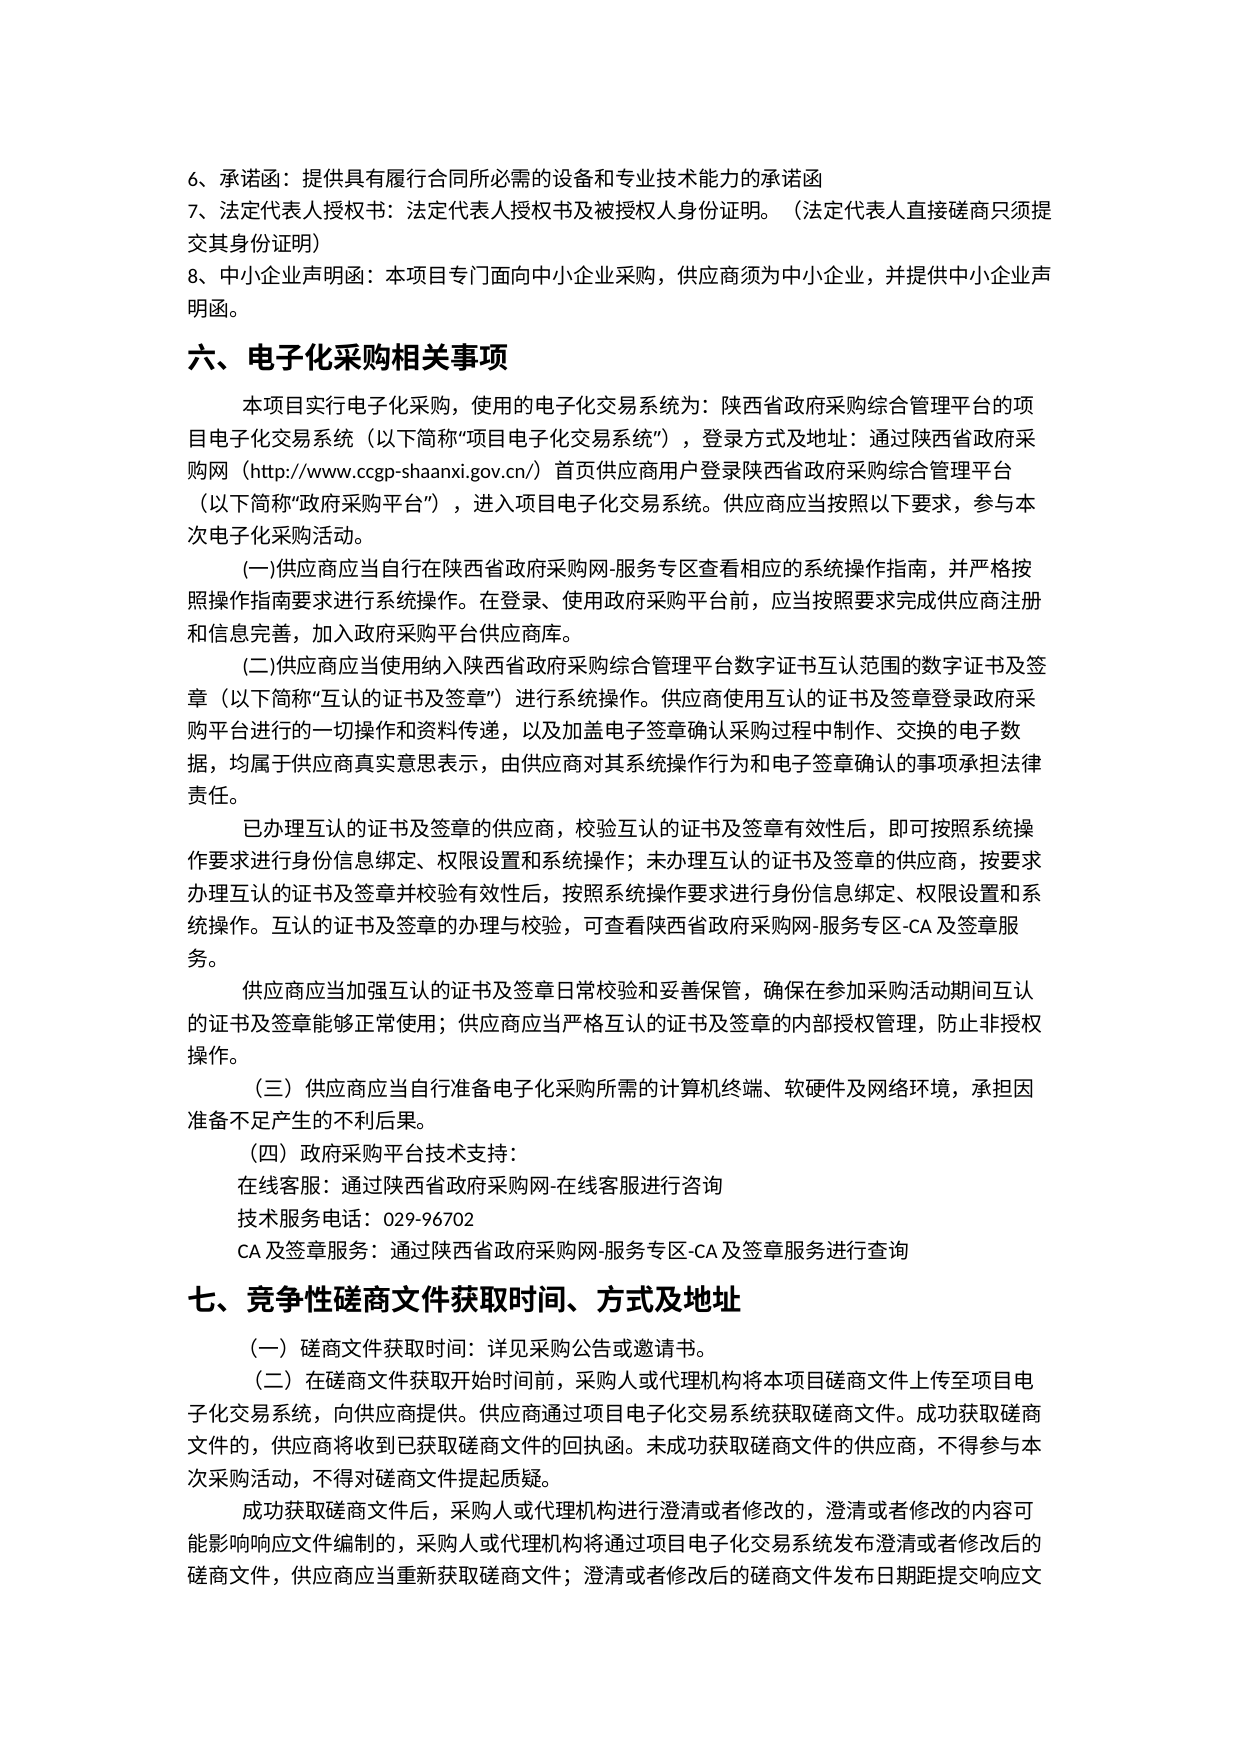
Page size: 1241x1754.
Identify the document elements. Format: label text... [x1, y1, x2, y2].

text (一)供应商应当自行在陕西省政府采购网-服务专区查看相应的系统操作指南，并严格按照操作指南要求进行系统操作。在登录、使用政府采购平台前，应当按照要求完成供应商注册和信息完善，加入政府采购平台供应商库。 [187, 552, 1053, 649]
text 7、法定代表人授权书：法定代表人授权书及被授权人身份证明。（法定代表人直接磋商只须提交其身份证明） [187, 194, 1053, 259]
text 8、中小企业声明函：本项目专门面向中小企业采购，供应商须为中小企业，并提供中小企业声明函。 [187, 259, 1053, 324]
text （三）供应商应当自行准备电子化采购所需的计算机终端、软硬件及网络环境，承担因准备不足产生的不利后果。 [187, 1072, 1053, 1137]
text 在线客服：通过陕西省政府采购网-在线客服进行咨询 [187, 1169, 1053, 1202]
text (二)供应商应当使用纳入陕西省政府采购综合管理平台数字证书互认范围的数字证书及签章（以下简称“互认的证书及签章”）进行系统操作。供应商使用互认的证书及签章登录政府采购平台进行的一切操作和资料传递，以及加盖电子签章确认采购过程中制作、交换的电子数据，均属于供应商真实意思表示，由供应商对其系统操作行为和电子签章确认的事项承担法律责任。 [187, 649, 1053, 812]
text 六、电子化采购相关事项 [187, 324, 1053, 389]
text （四）政府采购平台技术支持： [187, 1137, 1053, 1169]
text 已办理互认的证书及签章的供应商，校验互认的证书及签章有效性后，即可按照系统操作要求进行身份信息绑定、权限设置和系统操作；未办理互认的证书及签章的供应商，按要求办理互认的证书及签章并校验有效性后，按照系统操作要求进行身份信息绑定、权限设置和系统操作。互认的证书及签章的办理与校验，可查看陕西省政府采购网-服务专区-CA及签章服务。 [187, 812, 1053, 974]
text CA及签章服务：通过陕西省政府采购网-服务专区-CA及签章服务进行查询 [187, 1234, 1053, 1267]
text （一）磋商文件获取时间：详见采购公告或邀请书。 [187, 1332, 1053, 1364]
text 6、承诺函：提供具有履行合同所必需的设备和专业技术能力的承诺函 [187, 162, 1053, 194]
text （二）在磋商文件获取开始时间前，采购人或代理机构将本项目磋商文件上传至项目电子化交易系统，向供应商提供。供应商通过项目电子化交易系统获取磋商文件。成功获取磋商文件的，供应商将收到已获取磋商文件的回执函。未成功获取磋商文件的供应商，不得参与本次采购活动，不得对磋商文件提起质疑。 [187, 1364, 1053, 1494]
text 本项目实行电子化采购，使用的电子化交易系统为：陕西省政府采购综合管理平台的项目电子化交易系统（以下简称“项目电子化交易系统”），登录方式及地址：通过陕西省政府采购网（http://www.ccgp-shaanxi.gov.cn/）首页供应商用户登录陕西省政府采购综合管理平台（以下简称“政府采购平台”），进入项目电子化交易系统。供应商应当按照以下要求，参与本次电子化采购活动。 [187, 389, 1053, 552]
text 七、竞争性磋商文件获取时间、方式及地址 [187, 1267, 1053, 1332]
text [187, 1494, 1053, 1592]
text 技术服务电话：029-96702 [187, 1202, 1053, 1234]
text 供应商应当加强互认的证书及签章日常校验和妥善保管，确保在参加采购活动期间互认的证书及签章能够正常使用；供应商应当严格互认的证书及签章的内部授权管理，防止非授权操作。 [187, 974, 1053, 1072]
